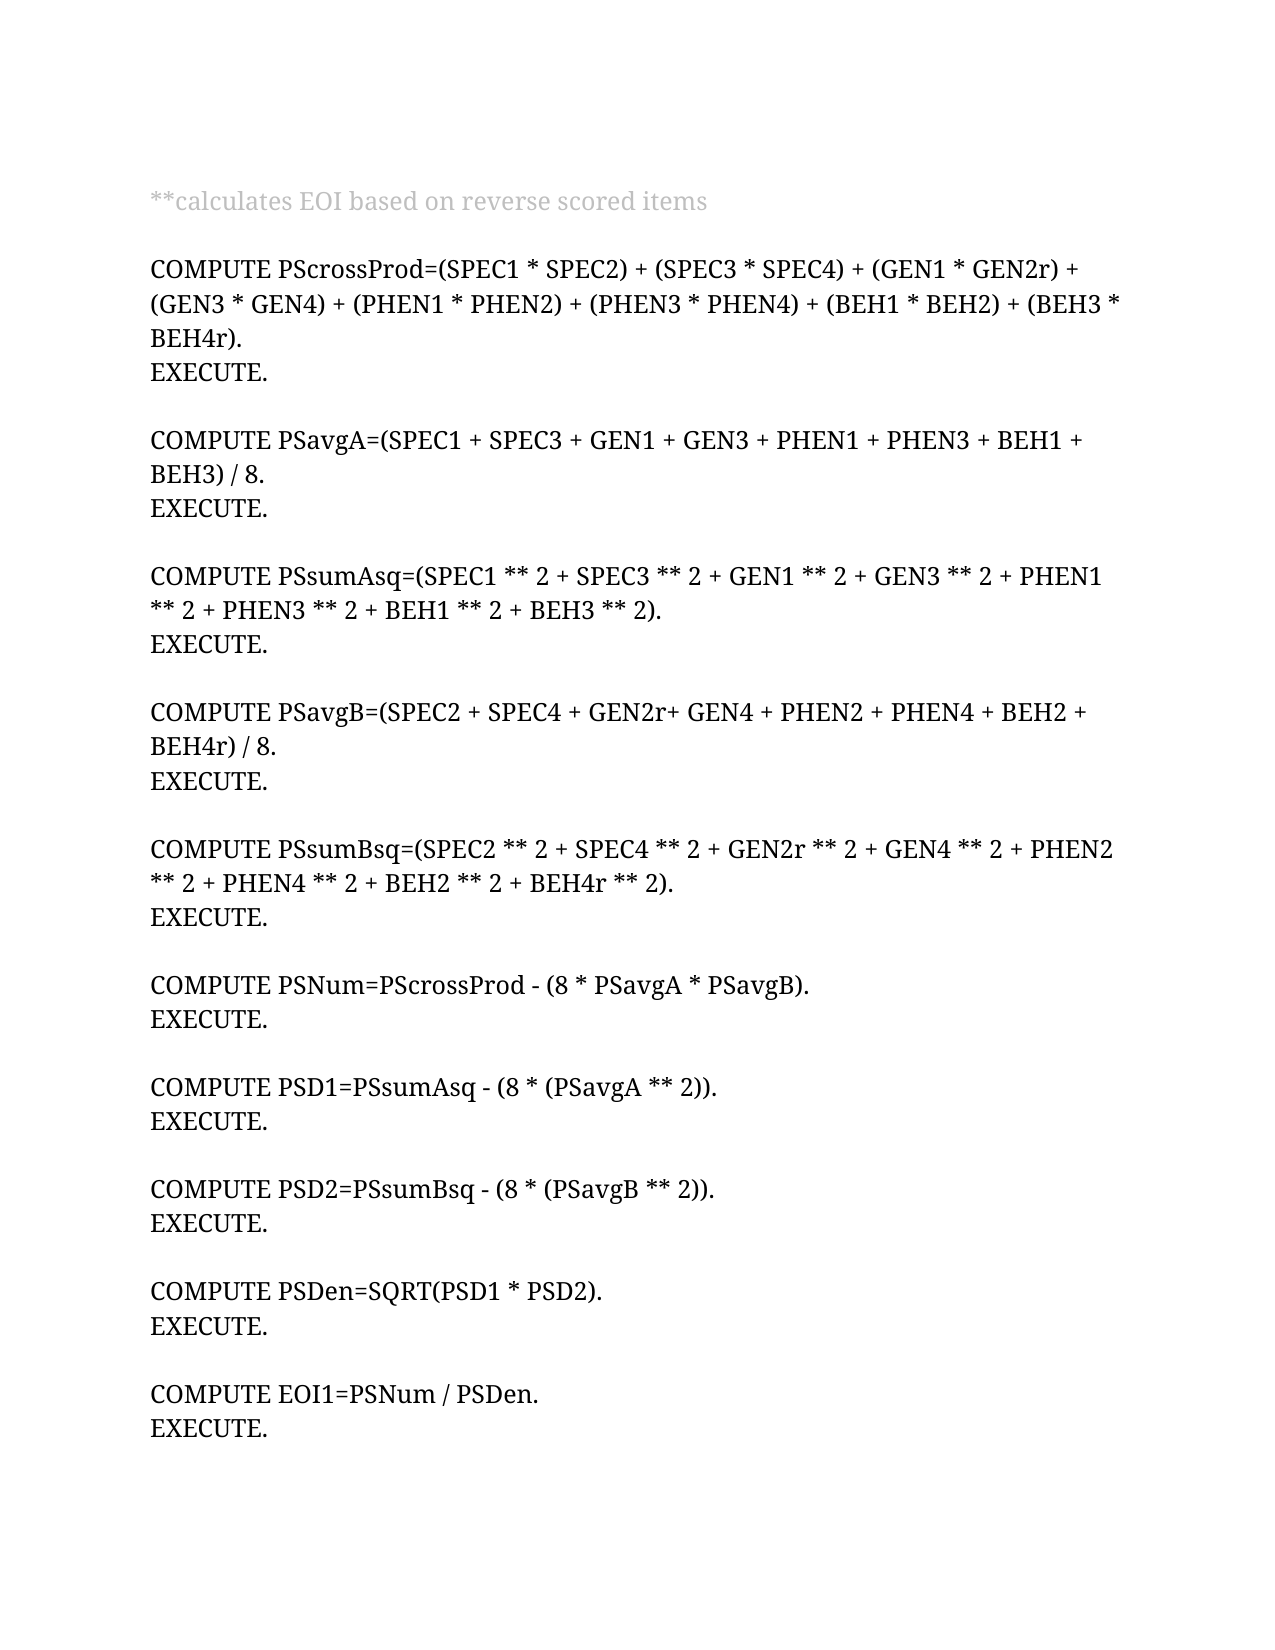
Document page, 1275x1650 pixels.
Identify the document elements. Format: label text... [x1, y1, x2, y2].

text COMPUTE PSD1=PSsumAsq - (8 * (PSavgA ** 2)). [150, 1070, 1125, 1104]
text COMPUTE PSavgA=(SPEC1 + SPEC3 + GEN1 + GEN3 + PHEN1 + PHEN3 + BEH1 + BEH3) / 8. [150, 422, 1125, 491]
text COMPUTE PSavgB=(SPEC2 + SPEC4 + GEN2r+ GEN4 + PHEN2 + PHEN4 + BEH2 + BEH4r) / 8. [150, 695, 1125, 763]
text **calculates EOI based on reverse scored items [150, 184, 1125, 218]
text COMPUTE PSDen=SQRT(PSD1 * PSD2). [150, 1274, 1125, 1308]
text EXECUTE. [150, 1308, 1125, 1342]
text EXECUTE. [150, 491, 1125, 525]
text COMPUTE PSsumAsq=(SPEC1 ** 2 + SPEC3 ** 2 + GEN1 ** 2 + GEN3 ** 2 + PHEN1 ** 2 + PHEN3 ** 2 + BEH1 ** 2 + BEH3 ** 2). [150, 559, 1125, 627]
text EXECUTE. [150, 1104, 1125, 1138]
text EXECUTE. [150, 1206, 1125, 1240]
text COMPUTE EOI1=PSNum / PSDen. [150, 1376, 1125, 1410]
text COMPUTE PSD2=PSsumBsq - (8 * (PSavgB ** 2)). [150, 1172, 1125, 1206]
text COMPUTE PSsumBsq=(SPEC2 ** 2 + SPEC4 ** 2 + GEN2r ** 2 + GEN4 ** 2 + PHEN2 ** 2 + PHEN4 ** 2 + BEH2 ** 2 + BEH4r ** 2). [150, 831, 1125, 899]
text EXECUTE. [150, 1410, 1125, 1444]
text EXECUTE. [150, 1002, 1125, 1036]
text COMPUTE PScrossProd=(SPEC1 * SPEC2) + (SPEC3 * SPEC4) + (GEN1 * GEN2r) + (GEN3 * GEN4) + (PHEN1 * PHEN2) + (PHEN3 * PHEN4) + (BEH1 * BEH2) + (BEH3 * BEH4r). [150, 252, 1125, 354]
text EXECUTE. [150, 899, 1125, 933]
text EXECUTE. [150, 354, 1125, 388]
text COMPUTE PSNum=PScrossProd - (8 * PSavgA * PSavgB). [150, 967, 1125, 1002]
text EXECUTE. [150, 763, 1125, 797]
text EXECUTE. [150, 627, 1125, 661]
